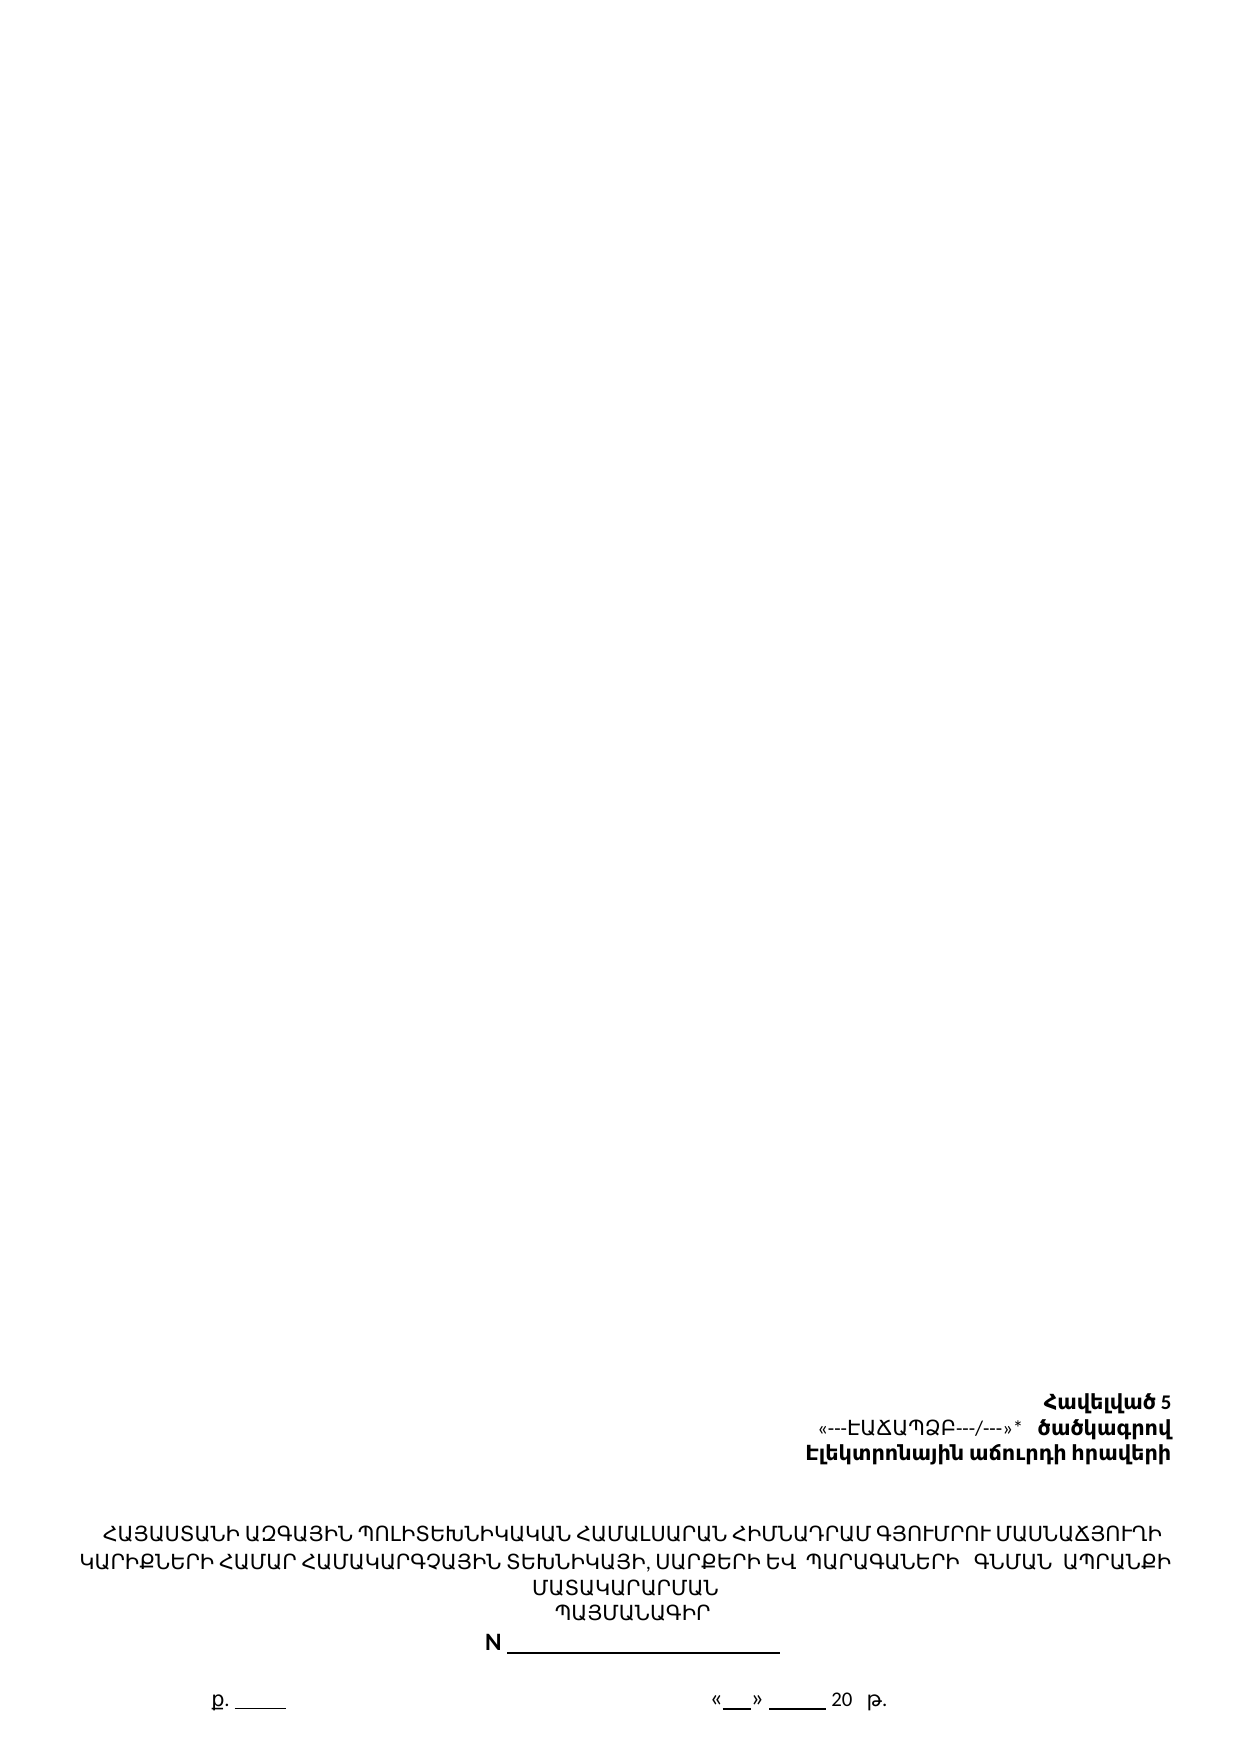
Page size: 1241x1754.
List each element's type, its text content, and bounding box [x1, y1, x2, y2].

text «---ԷԱՃԱՊՁԲ---/---»* ծածկագրով [94, 1415, 1171, 1440]
text ք. « » 20 թ. [94, 1682, 1171, 1712]
text Էլեկտրոնային աճուրդի հրավերի [94, 1440, 1171, 1466]
text ՀԱՅԱՍՏԱՆԻ ԱԶԳԱՅԻՆ ՊՈԼԻՏԵԽՆԻԿԱԿԱՆ ՀԱՄԱԼՍԱՐԱՆ ՀԻՄՆԱԴՐԱՄ ԳՅՈՒՄՐՈՒ ՄԱՍՆԱՃՅՈՒՂԻ ԿԱՐԻՔՆԵՐԻ ՀԱՄԱՐ ՀԱՄԱԿԱՐԳՉԱՅԻՆ ՏԵԽՆԻԿԱՅԻ, ՍԱՐՔԵՐԻ ԵՎ ՊԱՐԱԳԱՆԵՐԻ ԳՆՄԱՆ ԱՊՐԱՆՔԻ ՄԱՏԱԿԱՐԱՐՄԱՆ [79, 1522, 1171, 1601]
text ՊԱՅՄԱՆԱԳԻՐ [79, 1601, 1171, 1626]
text Հավելված 5 [94, 1389, 1171, 1415]
text N [79, 1626, 1171, 1656]
